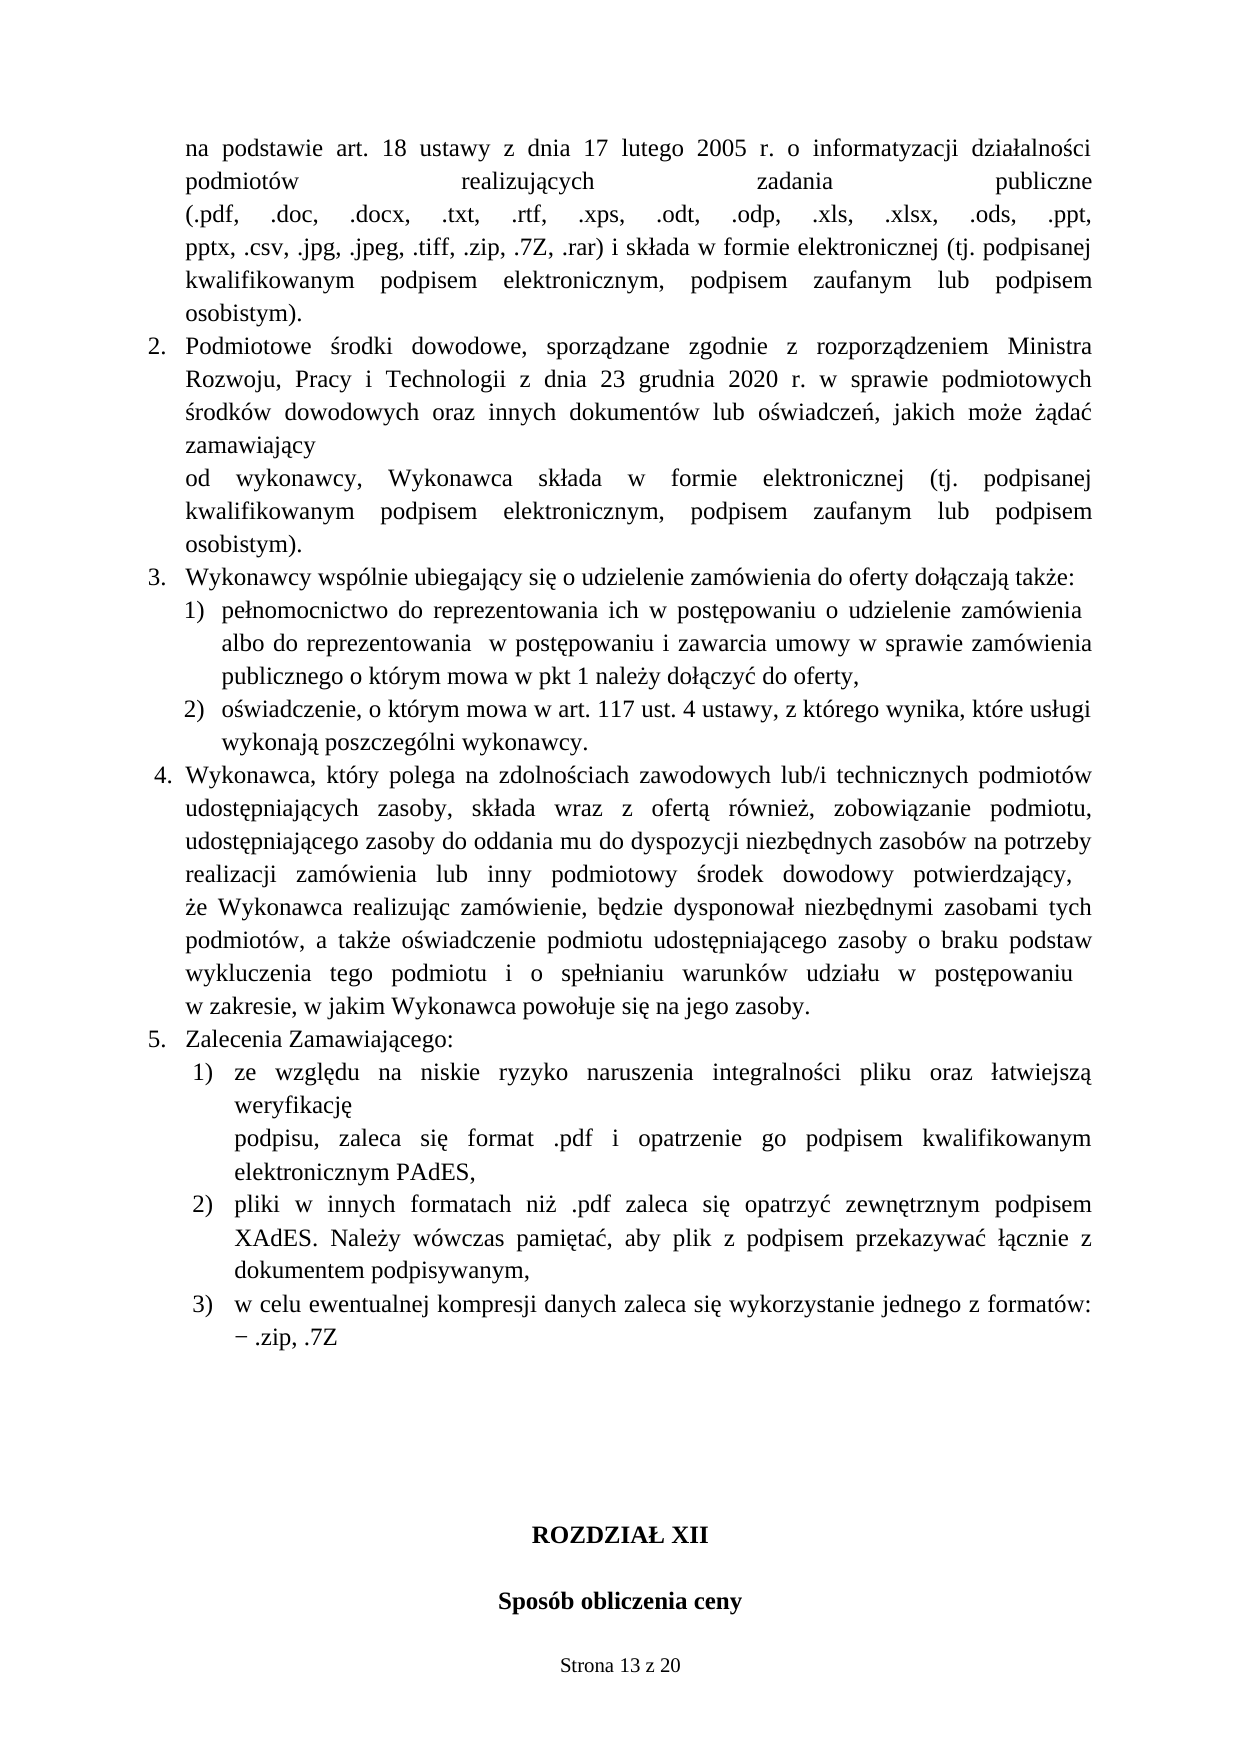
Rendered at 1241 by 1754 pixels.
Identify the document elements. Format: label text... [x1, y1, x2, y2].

text 4. Wykonawca, który polega na zdolnościach zawodowych lub/i technicznych podmiotów udostępniających zasoby, składa wraz z ofertą również, zobowiązanie podmiotu, udostępniającego zasoby do oddania mu do dyspozycji niezbędnych zasobów na potrzeby realizacji zamówienia lub inny podmiotowy środek dowodowy potwierdzający, że Wykonawca realizując zamówienie, będzie dysponował niezbędnymi zasobami tych podmiotów, a także oświadczenie podmiotu udostępniającego zasoby o braku podstaw wykluczenia tego podmiotu i o spełnianiu warunków udziału w postępowaniu w zakresie, w jakim Wykonawca powołuje się na jego zasoby. [148, 760, 1093, 1020]
text 1) pełnomocnictwo do reprezentowania ich w postępowaniu o udzielenie zamówienia albo do reprezentowania w postępowaniu i zawarcia umowy w sprawie zamówienia publicznego o którym mowa w pkt 1 należy dołączyć do oferty, [177, 595, 1093, 690]
text ROZDZIAŁ XII [148, 1520, 1093, 1548]
text Sposób obliczenia ceny [148, 1586, 1093, 1614]
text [148, 133, 1093, 327]
text 3. Wykonawcy wspólnie ubiegający się o udzielenie zamówienia do oferty dołączają także: [148, 562, 1093, 591]
text 2) pliki w innych formatach niż .pdf zaleca się opatrzyć zewnętrznym podpisem XAdES. Należy wówczas pamiętać, aby plik z podpisem przekazywać łącznie z dokumentem podpisywanym, [192, 1189, 1093, 1284]
text 2. Podmiotowe środki dowodowe, sporządzane zgodnie z rozporządzeniem Ministra Rozwoju, Pracy i Technologii z dnia 23 grudnia 2020 r. w sprawie podmiotowych środków dowodowych oraz innych dokumentów lub oświadczeń, jakich może żądać zamawiający od wykonawcy, Wykonawca składa w formie elektronicznej (tj. podpisanej kwalifikowanym podpisem elektronicznym, podpisem zaufanym lub podpisem osobistym). [148, 331, 1093, 558]
text 5. Zalecenia Zamawiającego: [148, 1024, 1093, 1053]
text 3) w celu ewentualnej kompresji danych zaleca się wykorzystanie jednego z formatów: − .zip, .7Z [192, 1289, 1093, 1350]
text 1) ze względu na niskie ryzyko naruszenia integralności pliku oraz łatwiejszą weryfikację podpisu, zaleca się format .pdf i opatrzenie go podpisem kwalifikowanym elektronicznym PAdES, [192, 1057, 1093, 1185]
text 2) oświadczenie, o którym mowa w art. 117 ust. 4 ustawy, z którego wynika, które usługi wykonają poszczególni wykonawcy. [177, 694, 1093, 756]
